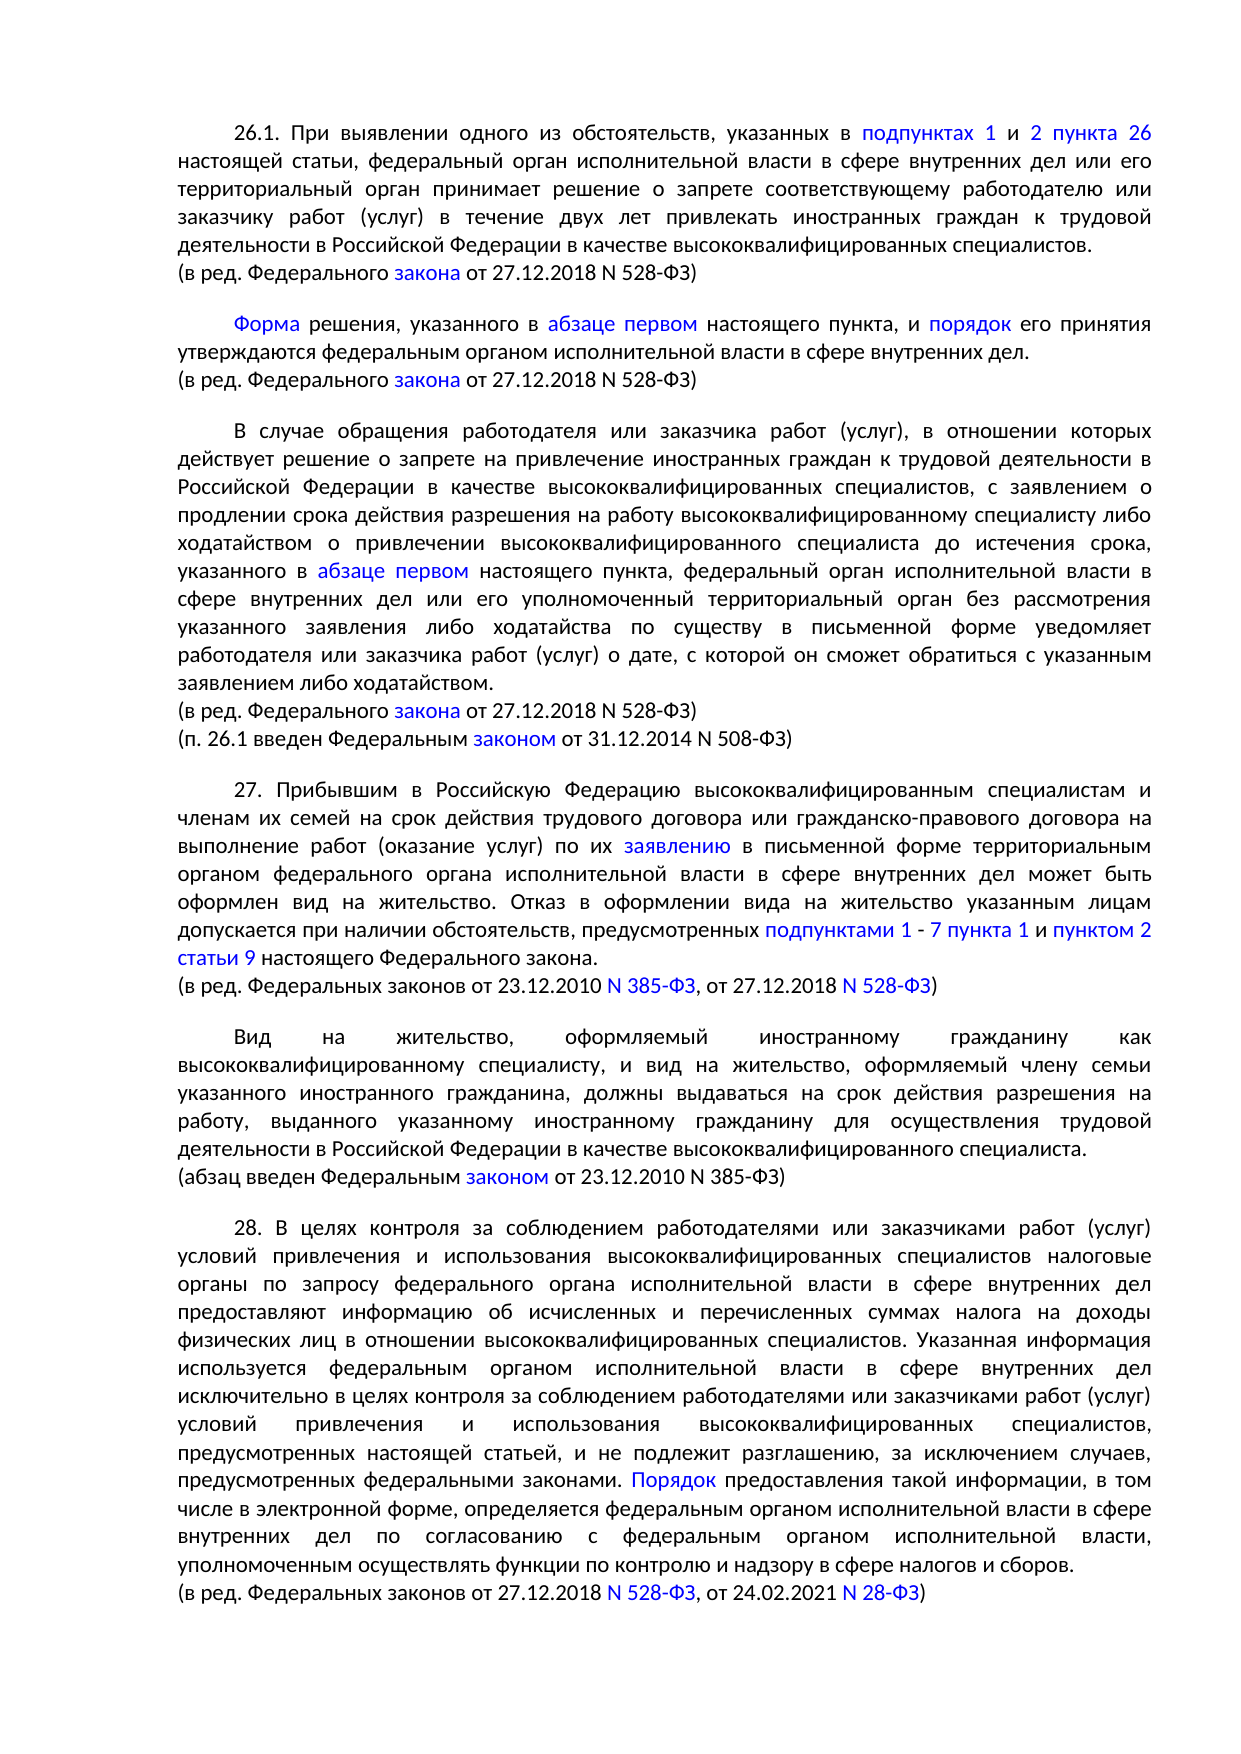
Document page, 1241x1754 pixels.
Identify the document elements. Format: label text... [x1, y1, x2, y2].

text 28. В целях контроля за соблюдением работодателями или заказчиками работ (услуг) условий привлечения и использования высококвалифицированных специалистов налоговые органы по запросу федерального органа исполнительной власти в сфере внутренних дел предоставляют информацию об исчисленных и перечисленных суммах налога на доходы физических лиц в отношении высококвалифицированных специалистов. Указанная информация используется федеральным органом исполнительной власти в сфере внутренних дел исключительно в целях контроля за соблюдением работодателями или заказчиками работ (услуг) условий привлечения и использования высококвалифицированных специалистов, предусмотренных настоящей статьей, и не подлежит разглашению, за исключением случаев, предусмотренных федеральными законами. Порядок предоставления такой информации, в том числе в электронной форме, определяется федеральным органом исполнительной власти в сфере внутренних дел по согласованию с федеральным органом исполнительной власти, уполномоченным осуществлять функции по контролю и надзору в сфере налогов и сборов. [177, 1213, 1152, 1578]
text В случае обращения работодателя или заказчика работ (услуг), в отношении которых действует решение о запрете на привлечение иностранных граждан к трудовой деятельности в Российской Федерации в качестве высококвалифицированных специалистов, с заявлением о продлении срока действия разрешения на работу высококвалифицированному специалисту либо ходатайством о привлечении высококвалифицированного специалиста до истечения срока, указанного в абзаце первом настоящего пункта, федеральный орган исполнительной власти в сфере внутренних дел или его уполномоченный территориальный орган без рассмотрения указанного заявления либо ходатайства по существу в письменной форме уведомляет работодателя или заказчика работ (услуг) о дате, с которой он сможет обратиться с указанным заявлением либо ходатайством. [177, 416, 1152, 696]
text 27. Прибывшим в Российскую Федерацию высококвалифицированным специалистам и членам их семей на срок действия трудового договора или гражданско-правового договора на выполнение работ (оказание услуг) по их заявлению в письменной форме территориальным органом федерального органа исполнительной власти в сфере внутренних дел может быть оформлен вид на жительство. Отказ в оформлении вида на жительство указанным лицам допускается при наличии обстоятельств, предусмотренных подпунктами 1 - 7 пункта 1 и пунктом 2 статьи 9 настоящего Федерального закона. [177, 775, 1152, 971]
text (в ред. Федерального закона от 27.12.2018 N 528-ФЗ) [177, 696, 1152, 724]
text 26.1. При выявлении одного из обстоятельств, указанных в подпунктах 1 и 2 пункта 26 настоящей статьи, федеральный орган исполнительной власти в сфере внутренних дел или его территориальный орган принимает решение о запрете соответствующему работодателю или заказчику работ (услуг) в течение двух лет привлекать иностранных граждан к трудовой деятельности в Российской Федерации в качестве высококвалифицированных специалистов. [177, 118, 1152, 258]
text (в ред. Федерального закона от 27.12.2018 N 528-ФЗ) [177, 258, 1152, 286]
text Форма решения, указанного в абзаце первом настоящего пункта, и порядок его принятия утверждаются федеральным органом исполнительной власти в сфере внутренних дел. [177, 309, 1152, 365]
text (п. 26.1 введен Федеральным законом от 31.12.2014 N 508-ФЗ) [177, 724, 1152, 752]
text (абзац введен Федеральным законом от 23.12.2010 N 385-ФЗ) [177, 1162, 1152, 1191]
text Вид на жительство, оформляемый иностранному гражданину как высококвалифицированному специалисту, и вид на жительство, оформляемый члену семьи указанного иностранного гражданина, должны выдаваться на срок действия разрешения на работу, выданного указанному иностранному гражданину для осуществления трудовой деятельности в Российской Федерации в качестве высококвалифицированного специалиста. [177, 1022, 1152, 1162]
text (в ред. Федерального закона от 27.12.2018 N 528-ФЗ) [177, 365, 1152, 393]
text (в ред. Федеральных законов от 27.12.2018 N 528-ФЗ, от 24.02.2021 N 28-ФЗ) [177, 1578, 1152, 1606]
text (в ред. Федеральных законов от 23.12.2010 N 385-ФЗ, от 27.12.2018 N 528-ФЗ) [177, 971, 1152, 999]
